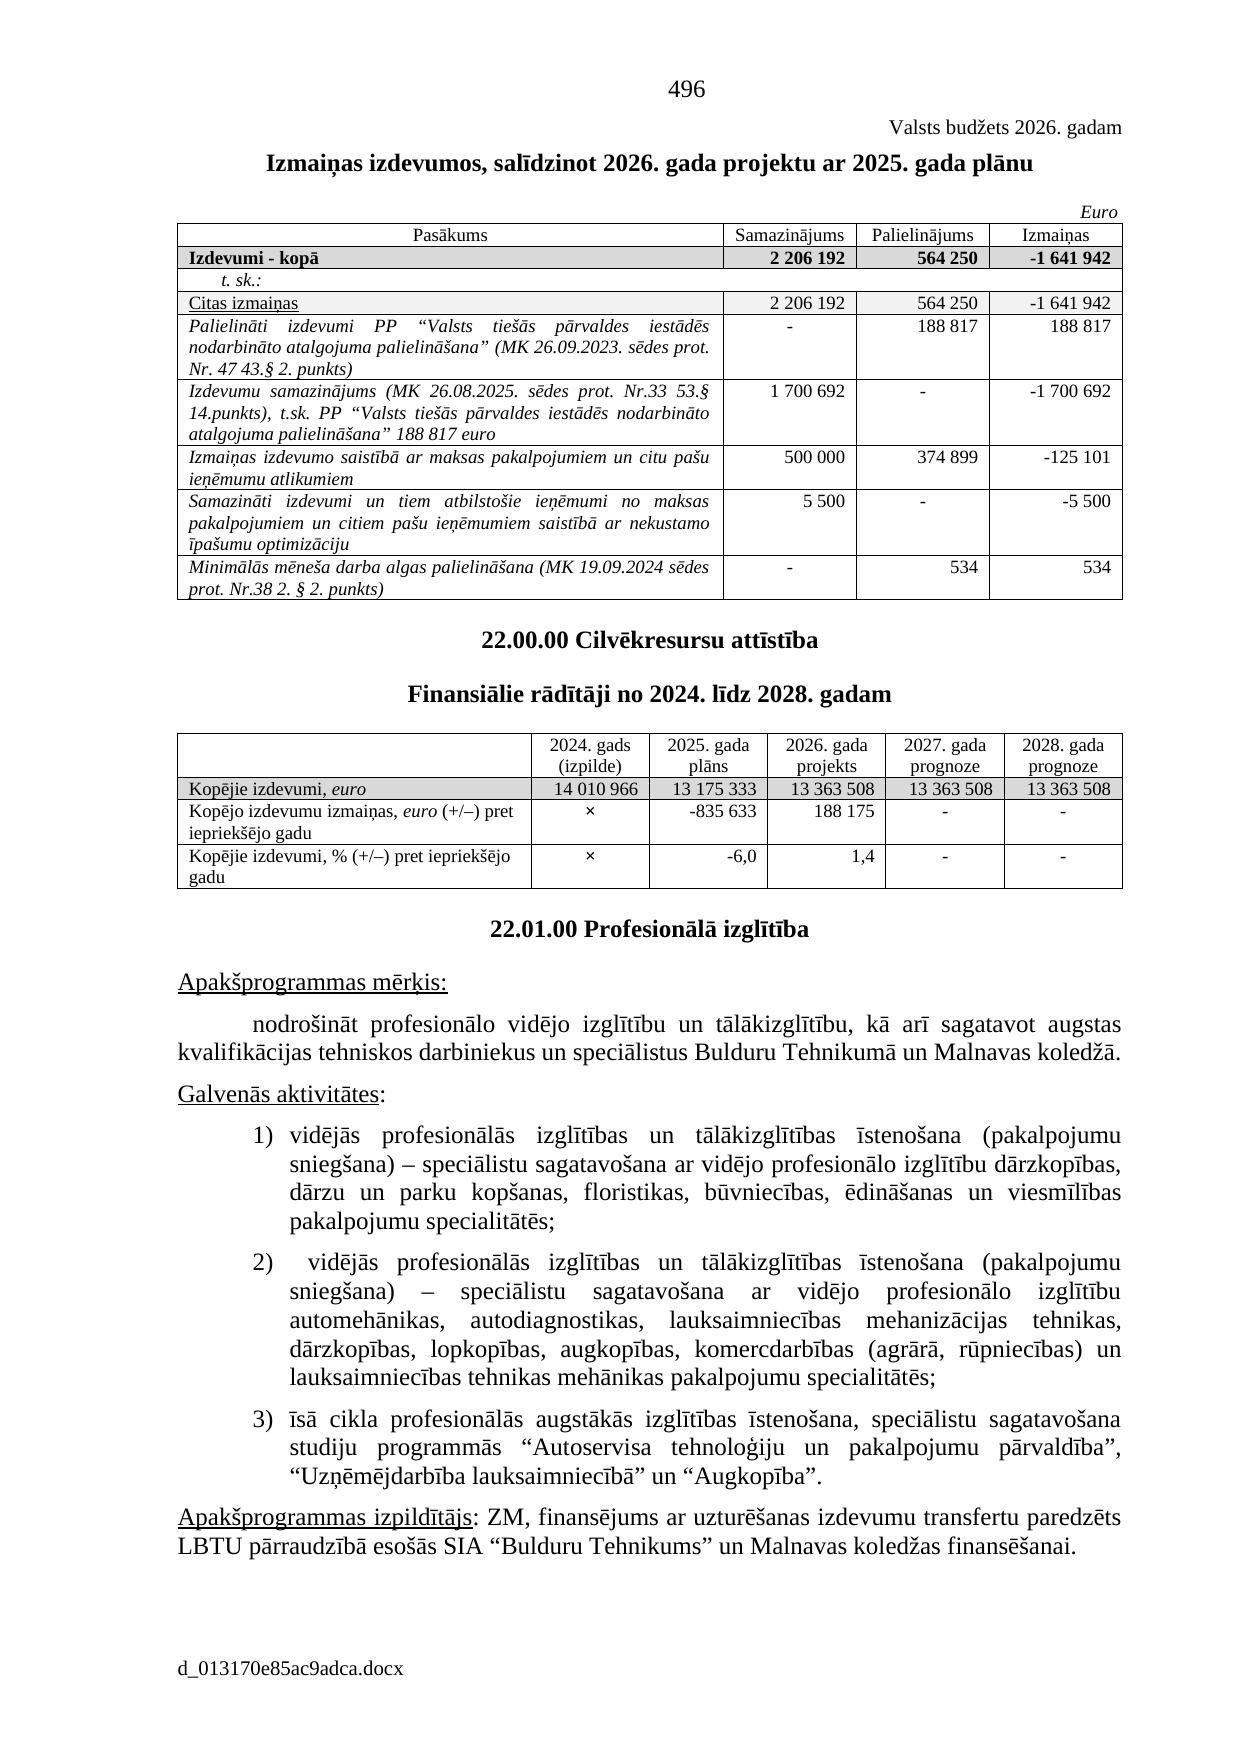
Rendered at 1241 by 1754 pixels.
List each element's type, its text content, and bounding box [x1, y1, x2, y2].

list vidējās profesionālās izglītības un tālākizglītības īstenošana (pakalpojumu sniegšana) – speciālistu sagatavošana ar vidējo profesionālo izglītību automehānikas, autodiagnostikas, lauksaimniecības mehanizācijas tehnikas, dārzkopības, lopkopības, augkopības, komercdarbības (agrārā, rūpniecības) un lauksaimniecības tehnikas mehānikas pakalpojumu specialitātēs; [252, 1247, 1122, 1391]
text Finansiālie rādītāji no 2024. līdz 2028. gadam [177, 679, 1122, 707]
table_cell - [857, 380, 989, 445]
table_cell Izdevumu samazinājums (MK 26.08.2025. sēdes prot. Nr.33 53.§ 14.punkts), t.sk. PP “Valsts tiešās pārvaldes iestādēs nodarbināto atalgojuma palielināšana” 188 817 euro [178, 380, 723, 445]
list īsā cikla profesionālās augstākās izglītības īstenošana, speciālistu sagatavošana studiju programmās “Autoservisa tehnoloģiju un pakalpojumu pārvaldība”, “Uzņēmējdarbība lauksaimniecībā” un “Augkopība”. [252, 1404, 1122, 1490]
table_cell 13 363 508 [886, 778, 1004, 799]
text Galvenās aktivitātes: [177, 1079, 1122, 1107]
table_cell 374 899 [857, 446, 989, 489]
table_cell × [532, 800, 649, 843]
text Apakšprogrammas mērķis: [177, 967, 1122, 996]
table_cell - [886, 800, 1004, 843]
table_cell 5 500 [724, 490, 856, 555]
table_header 2026. gada projekts [768, 734, 885, 777]
table_cell 13 175 333 [650, 778, 767, 799]
table_cell 564 250 [857, 247, 989, 268]
table_cell 1,4 [768, 845, 885, 888]
table_header Pasākums [178, 224, 723, 246]
table_cell 2 206 192 [724, 247, 856, 268]
table_cell - [724, 556, 856, 599]
table_cell 534 [990, 556, 1122, 599]
table_cell - [724, 315, 856, 379]
table_cell 1 700 692 [724, 380, 856, 445]
table_cell - [857, 490, 989, 555]
text nodrošināt profesionālo vidējo izglītību un tālākizglītību, kā arī sagatavot augstas kvalifikācijas tehniskos darbiniekus un speciālistus Bulduru Tehnikumā un Malnavas koledžā. [177, 1009, 1122, 1066]
table_cell 188 817 [857, 315, 989, 379]
table_cell Palielināti izdevumi PP “Valsts tiešās pārvaldes iestādēs nodarbināto atalgojuma palielināšana” (MK 26.09.2023. sēdes prot. Nr. 47 43.§ 2. punkts) [178, 315, 723, 379]
table_cell 534 [857, 556, 989, 599]
list vidējās profesionālās izglītības un tālākizglītības īstenošana (pakalpojumu sniegšana) – speciālistu sagatavošana ar vidējo profesionālo izglītību dārzkopības, dārzu un parku kopšanas, floristikas, būvniecības, ēdināšanas un viesmīlības pakalpojumu specialitātēs; [252, 1120, 1122, 1235]
table_cell 500 000 [724, 446, 856, 489]
table_cell - [886, 845, 1004, 888]
text Izmaiņas izdevumos, salīdzinot 2026. gada projektu ar 2025. gada plānu [177, 148, 1122, 176]
table_cell Samazināti izdevumi un tiem atbilstošie ieņēmumi no maksas pakalpojumiem un citiem pašu ieņēmumiem saistībā ar nekustamo īpašumu optimizāciju [178, 490, 723, 555]
table_cell -125 101 [990, 446, 1122, 489]
table_cell Izdevumi - kopā [178, 247, 723, 268]
table_cell 13 363 508 [1005, 778, 1122, 799]
table_cell - [1005, 845, 1122, 888]
table_cell 13 363 508 [768, 778, 885, 799]
table_cell × [532, 845, 649, 888]
table_cell 188 175 [768, 800, 885, 843]
table_cell 188 817 [990, 315, 1122, 379]
table_cell -1 700 692 [990, 380, 1122, 445]
table_cell Izmaiņas izdevumo saistībā ar maksas pakalpojumiem un citu pašu ieņēmumu atlikumiem [178, 446, 723, 489]
text Apakšprogrammas izpildītājs: ZM, finansējums ar uzturēšanas izdevumu transfertu paredzēts LBTU pārraudzībā esošās SIA “Bulduru Tehnikums” un Malnavas koledžas finansēšanai. [177, 1502, 1122, 1560]
table_cell -5 500 [990, 490, 1122, 555]
table_cell Kopējie izdevumi, euro [178, 778, 531, 799]
table_header [178, 734, 531, 777]
table_cell Kopējie izdevumi, % (+/–) pret iepriekšējo gadu [178, 845, 531, 888]
table_header Samazinājums [724, 224, 856, 246]
table_header Palielinājums [857, 224, 989, 246]
table_header 2024. gads (izpilde) [532, 734, 649, 777]
table_cell -1 641 942 [990, 247, 1122, 268]
table_header Izmaiņas [990, 224, 1122, 246]
table_cell 564 250 [857, 292, 989, 313]
table_header 2027. gada prognoze [886, 734, 1004, 777]
table_cell -1 641 942 [990, 292, 1122, 313]
table_cell Citas izmaiņas [178, 292, 723, 313]
table_cell - [1005, 800, 1122, 843]
table_cell Kopējo izdevumu izmaiņas, euro (+/–) pret iepriekšējo gadu [178, 800, 531, 843]
text 22.01.00 Profesionālā izglītība [177, 914, 1122, 942]
text 22.00.00 Cilvēkresursu attīstība [177, 625, 1122, 654]
table_header 2028. gada prognoze [1005, 734, 1122, 777]
table_cell 14 010 966 [532, 778, 649, 799]
table_cell -835 633 [650, 800, 767, 843]
table_cell Minimālās mēneša darba algas palielināšana (MK 19.09.2024 sēdes prot. Nr.38 2. § 2. punkts) [178, 556, 723, 599]
table_cell -6,0 [650, 845, 767, 888]
table_header 2025. gada plāns [650, 734, 767, 777]
text Euro [1002, 201, 1122, 223]
table_cell t. sk.: [178, 269, 1122, 291]
table_cell 2 206 192 [724, 292, 856, 313]
